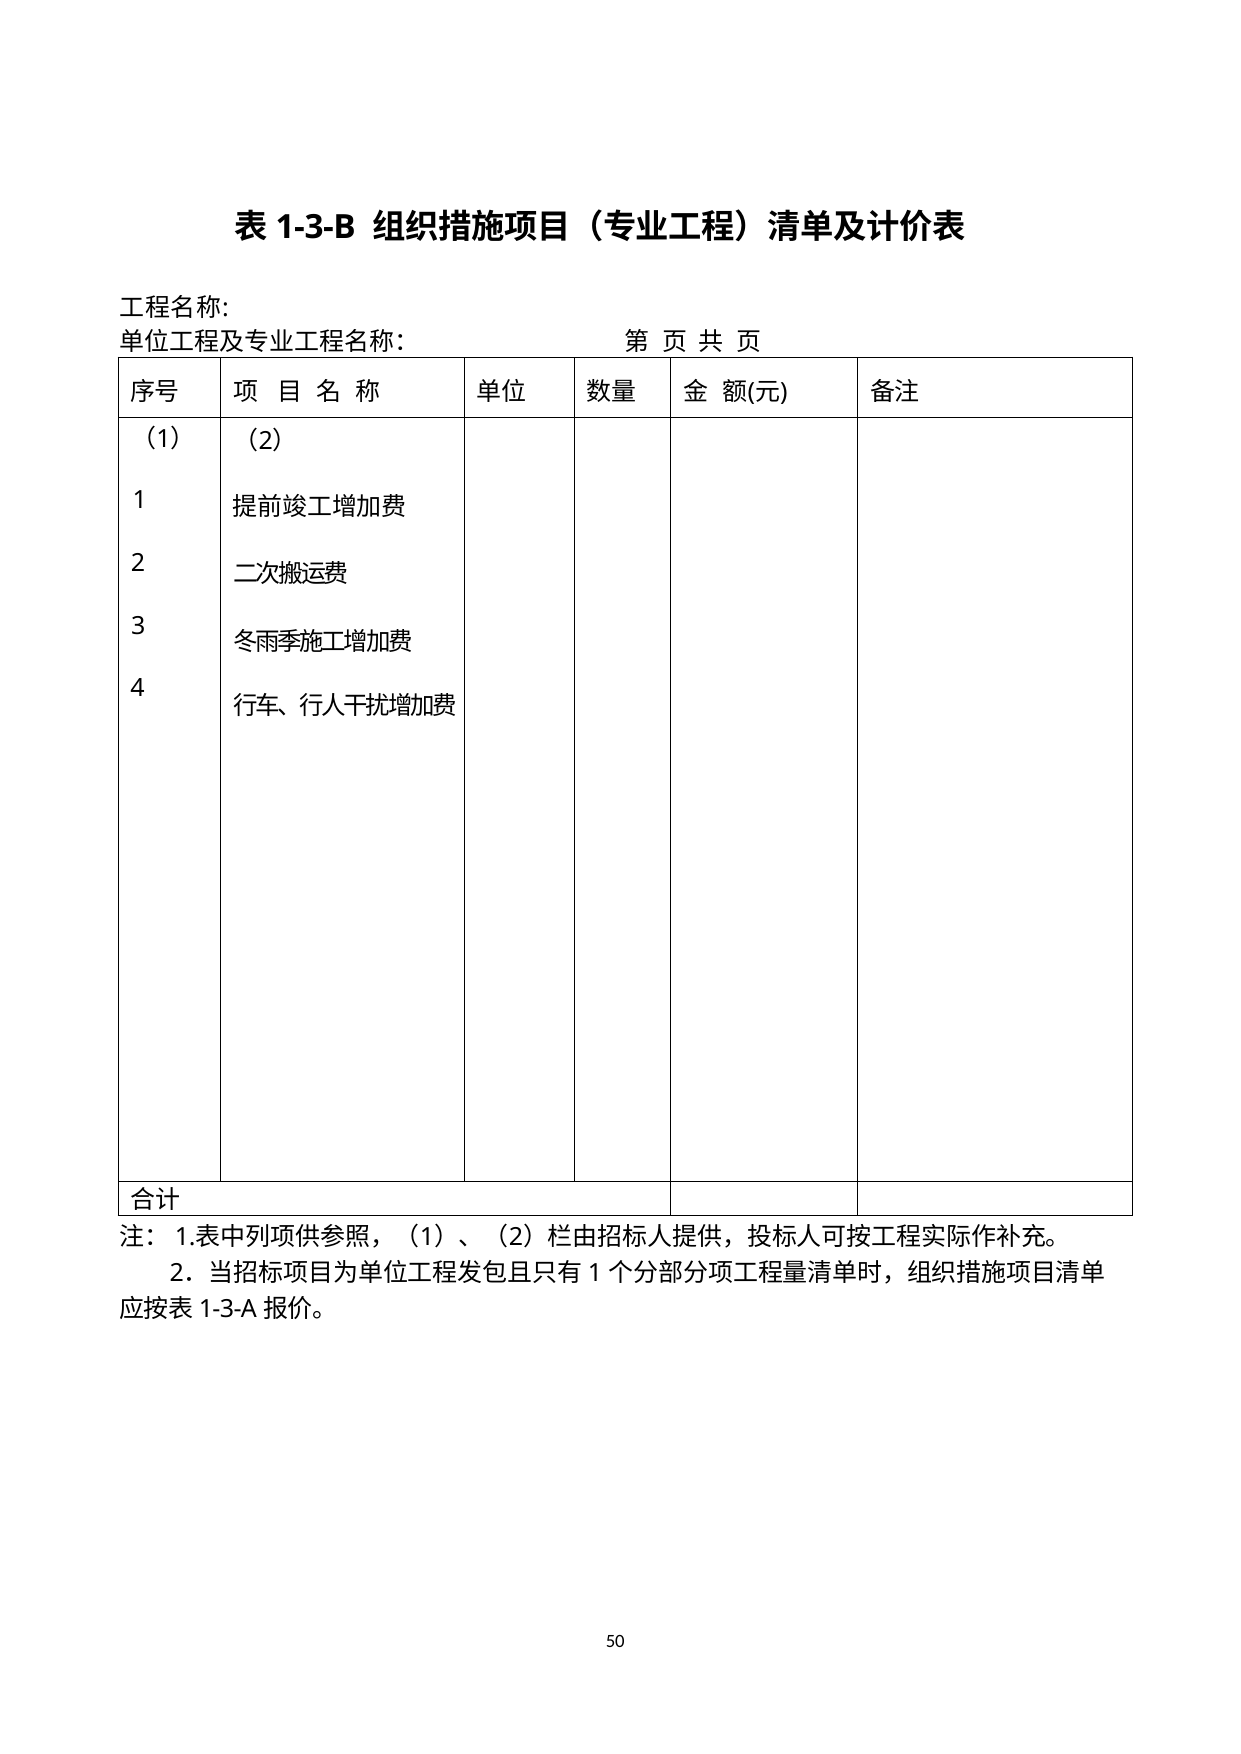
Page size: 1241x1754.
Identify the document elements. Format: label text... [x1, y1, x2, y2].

text 工程名称: [119, 289, 1122, 323]
table_cell （1） 1 2 3 4 [119, 418, 220, 1181]
table_cell （2） 提前竣工增加费 二次搬运费 冬雨季施工增加费 行车、行人干扰增加费 [221, 418, 464, 1181]
table_cell [575, 418, 670, 1181]
table_cell [858, 1182, 1132, 1215]
table_cell [671, 418, 857, 1181]
table_cell [671, 1182, 857, 1215]
table_header 数量 [575, 358, 670, 417]
table_header 金 额(元) [671, 358, 857, 417]
table_header 单位 [465, 358, 574, 417]
table_header 序号 [119, 358, 220, 417]
table_header 项 目 名 称 [221, 358, 464, 417]
table_cell [858, 418, 1132, 1181]
text 2．当招标项目为单位工程发包且只有 1 个分部分项工程量清单时，组织措施项目清单 [169, 1255, 1122, 1288]
text 应按表 1-3-A 报价。 [119, 1291, 1122, 1324]
table_cell [465, 418, 574, 1181]
text 单位工程及专业工程名称： 第 页 共 页 [119, 325, 1122, 357]
text 注： 1.表中列项供参照，（1）、（2）栏由招标人提供，投标人可按工程实际作补充。 [119, 1219, 1122, 1252]
table_header 备注 [858, 358, 1132, 417]
text 表 1-3-B 组织措施项目（专业工程）清单及计价表 [234, 203, 1122, 247]
table_cell 合计 [119, 1182, 670, 1215]
